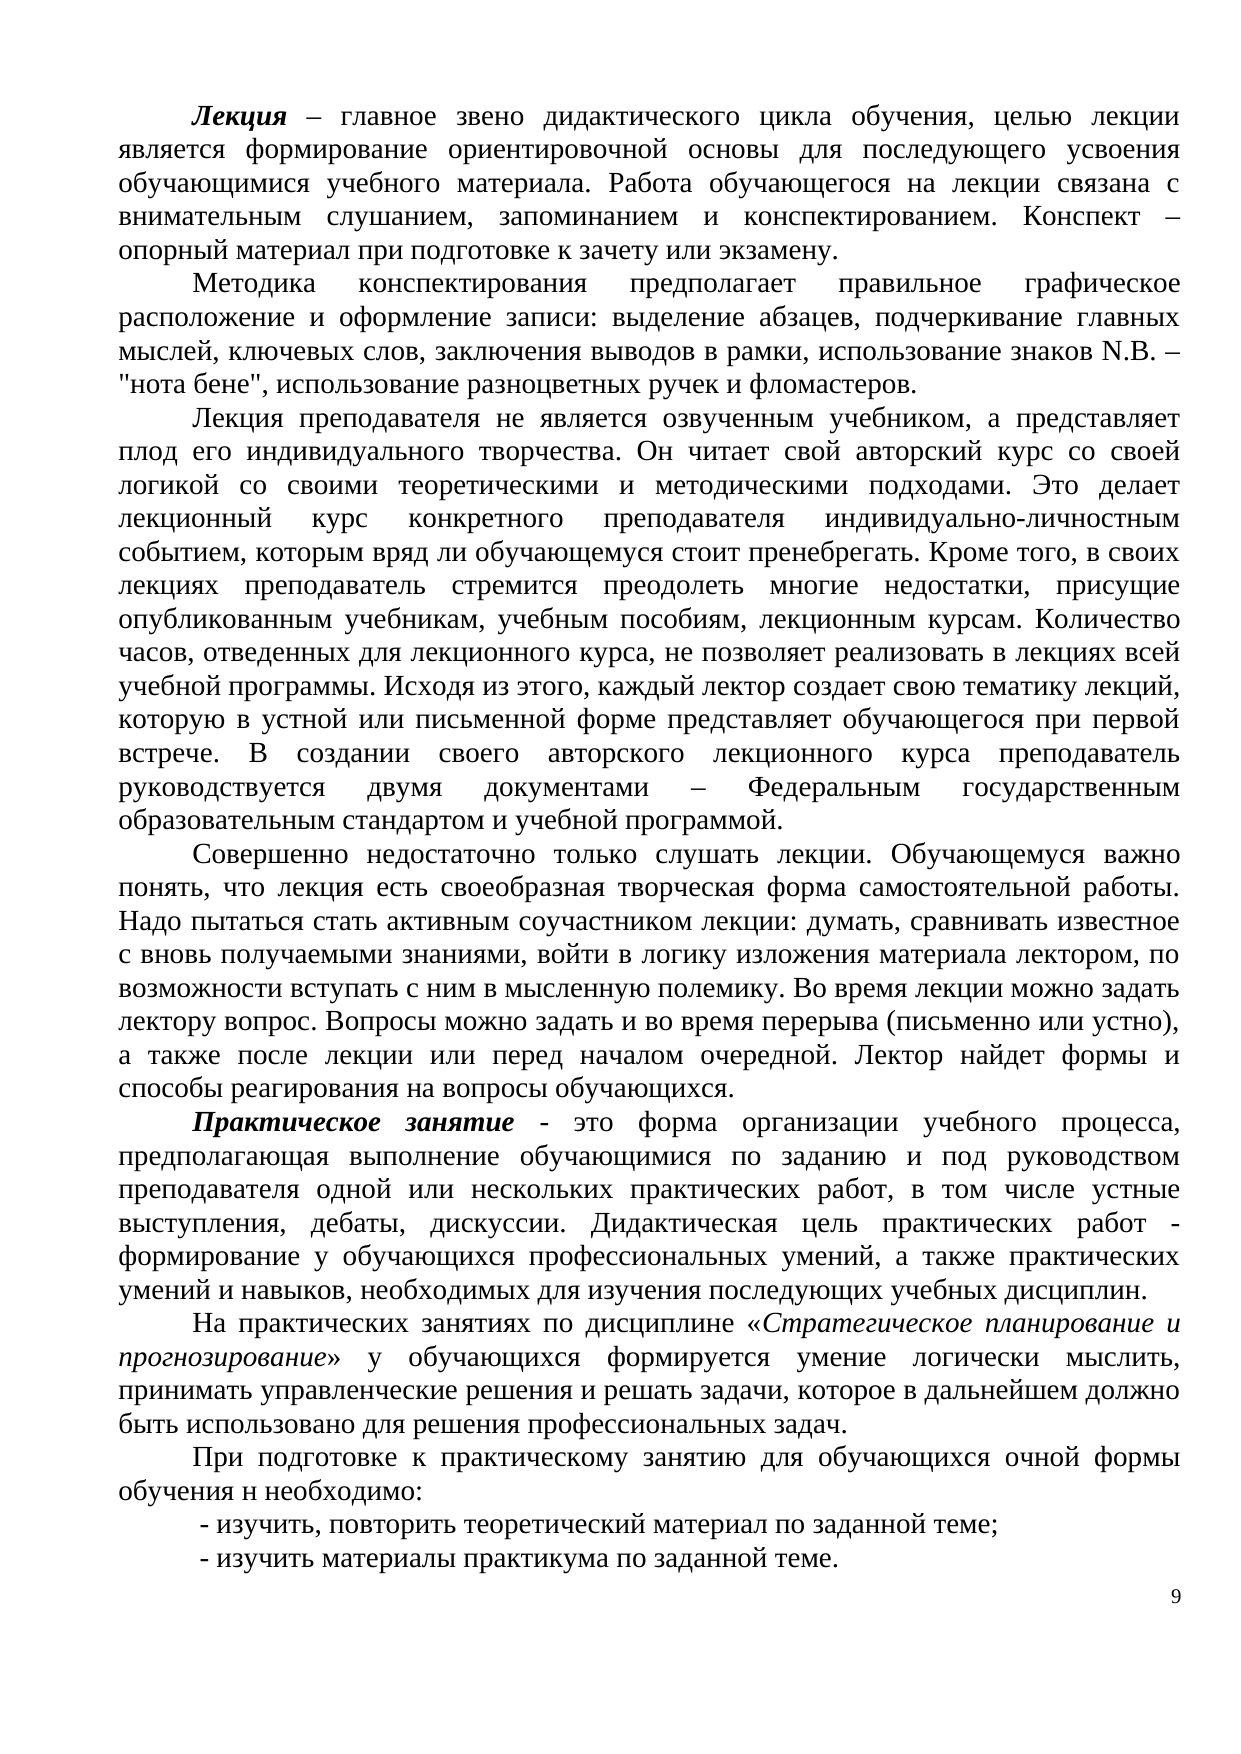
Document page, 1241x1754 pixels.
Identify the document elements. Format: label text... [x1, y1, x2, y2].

text На практических занятиях по дисциплине «Стратегическое планирование и прогнозирование» у обучающихся формируется умение логически мыслить, принимать управленческие решения и решать задачи, которое в дальнейшем должно быть использовано для решения профессиональных задач. [118, 1305, 1181, 1439]
text Практическое занятие - это форма организации учебного процесса, предполагающая выполнение обучающимися по заданию и под руководством преподавателя одной или нескольких практических работ, в том числе устные выступления, дебаты, дискуссии. Дидактическая цель практических работ - формирование у обучающихся профессиональных умений, а также практических умений и навыков, необходимых для изучения последующих учебных дисциплин. [118, 1104, 1181, 1305]
text Совершенно недостаточно только слушать лекции. Обучающемуся важно понять, что лекция есть своеобразная творческая форма самостоятельной работы. Надо пытаться стать активным соучастником лекции: думать, сравнивать известное с вновь получаемыми знаниями, войти в логику изложения материала лектором, по возможности вступать с ним в мысленную полемику. Во время лекции можно задать лектору вопрос. Вопросы можно задать и во время перерыва (письменно или устно), а также после лекции или перед началом очередной. Лектор найдет формы и способы реагирования на вопросы обучающихся. [118, 836, 1181, 1104]
text - изучить материалы практикума по заданной теме. [118, 1540, 1181, 1574]
text - изучить, повторить теоретический материал по заданной теме; [118, 1507, 1181, 1540]
text Лекция – главное звено дидактического цикла обучения, целью лекции является формирование ориентировочной основы для последующего усвоения обучающимися учебного материала. Работа обучающегося на лекции связана с внимательным слушанием, запоминанием и конспектированием. Конспект – опорный материал при подготовке к зачету или экзамену. [118, 98, 1181, 266]
text Лекция преподавателя не является озвученным учебником, а представляет плод его индивидуального творчества. Он читает свой авторский курс со своей логикой со своими теоретическими и методическими подходами. Это делает лекционный курс конкретного преподавателя индивидуально-личностным событием, которым вряд ли обучающемуся стоит пренебрегать. Кроме того, в своих лекциях преподаватель стремится преодолеть многие недостатки, присущие опубликованным учебникам, учебным пособиям, лекционным курсам. Количество часов, отведенных для лекционного курса, не позволяет реализовать в лекциях всей учебной программы. Исходя из этого, каждый лектор создает свою тематику лекций, которую в устной или письменной форме представляет обучающегося при первой встрече. В создании своего авторского лекционного курса преподаватель руководствуется двумя документами – Федеральным государственным образовательным стандартом и учебной программой. [118, 400, 1181, 836]
text При подготовке к практическому занятию для обучающихся очной формы обучения н необходимо: [118, 1439, 1181, 1507]
text Методика конспектирования предполагает правильное графическое расположение и оформление записи: выделение абзацев, подчеркивание главных мыслей, ключевых слов, заключения выводов в рамки, использование знаков N.B. – "нота бене", использование разноцветных ручек и фломастеров. [118, 266, 1181, 400]
